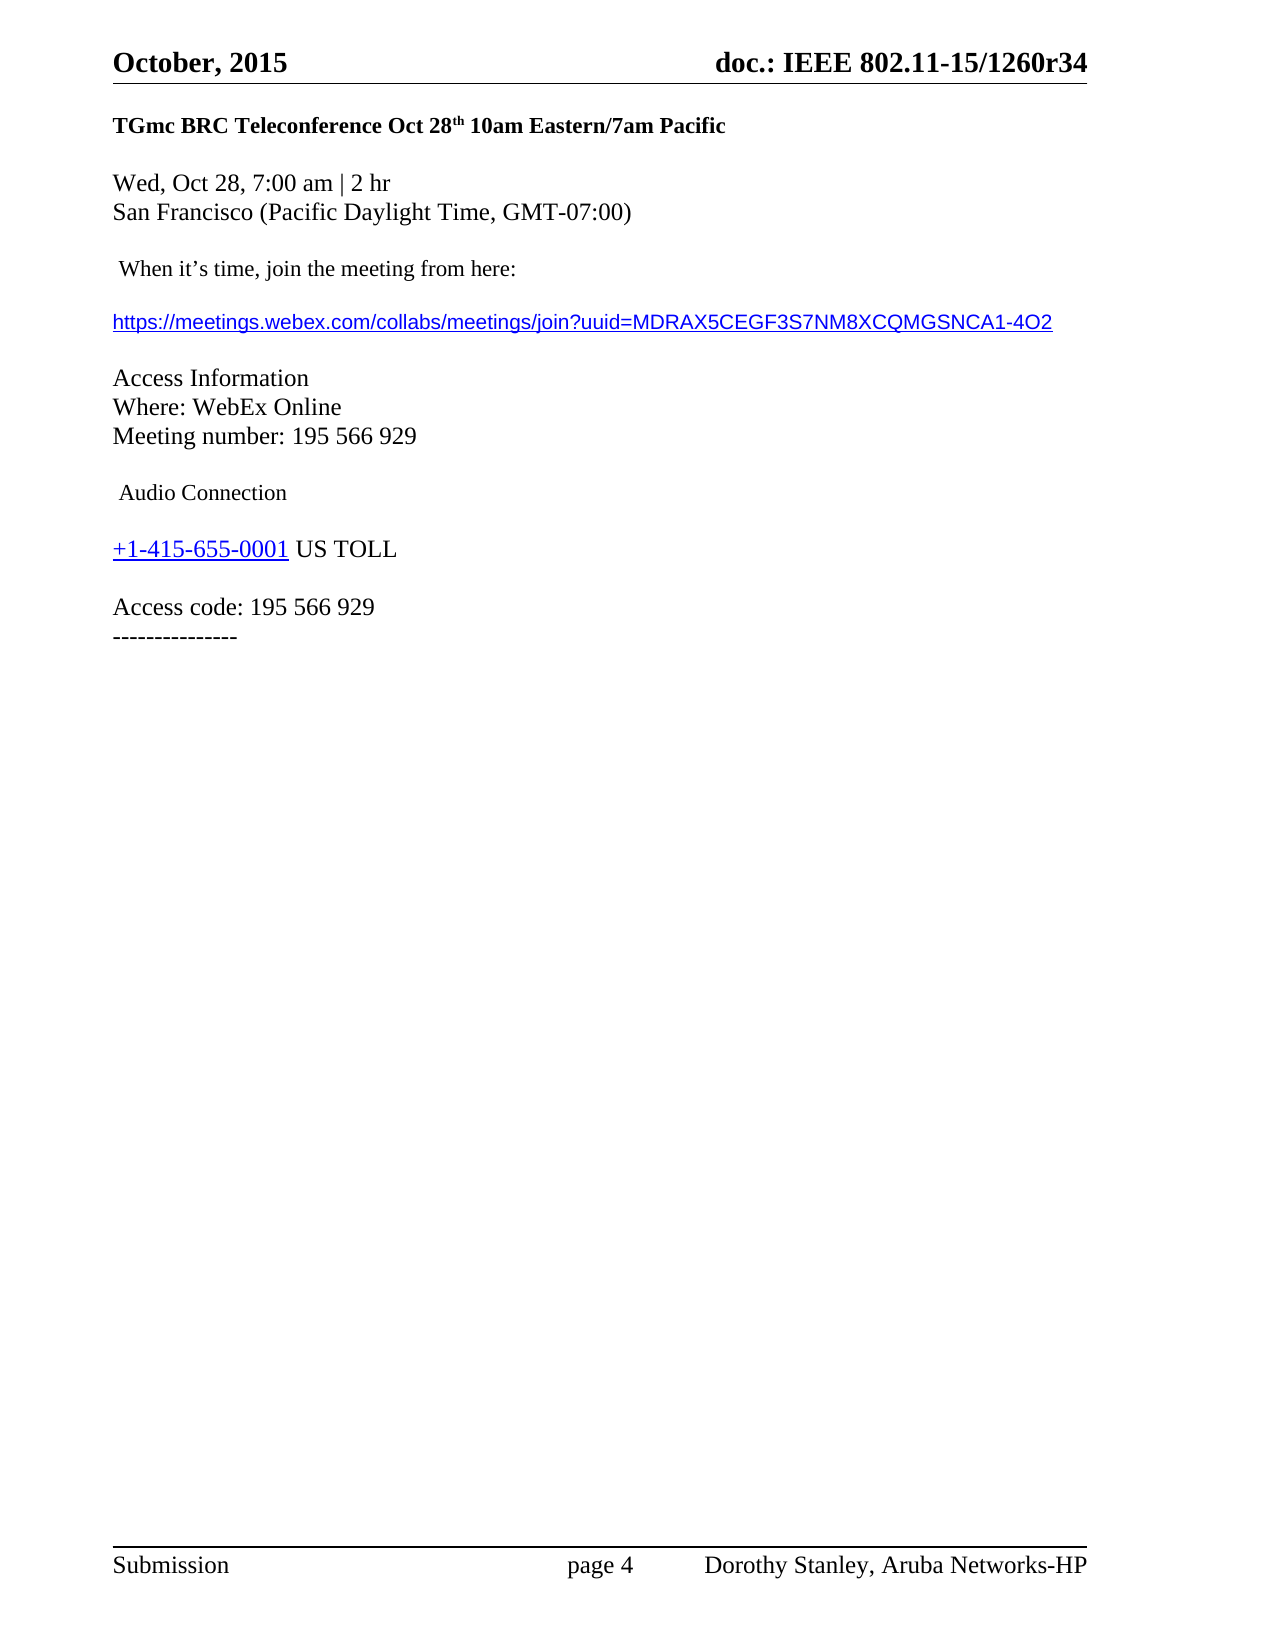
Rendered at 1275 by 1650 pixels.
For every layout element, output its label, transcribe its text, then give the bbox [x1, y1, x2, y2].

text When it’s time, join the meeting from here: [112, 255, 1087, 281]
text TGmc BRC Teleconference Oct 28th 10am Eastern/7am Pacific [112, 112, 1087, 139]
text https://meetings.webex.com/collabs/meetings/join?uuid=MDRAX5CEGF3S7NM8XCQMGSNCA1-4O2 [112, 310, 1087, 334]
text Audio Connection [112, 479, 1087, 505]
text +1-415-655-0001 US TOLL [112, 534, 1087, 563]
text Access Information Where: WebEx Online Meeting number: 195 566 929 [112, 363, 1087, 449]
text Wed, Oct 28, 7:00 am | 2 hr San Francisco (Pacific Daylight Time, GMT-07:00) [112, 168, 1087, 226]
text Access code: 195 566 929 --------------- [112, 592, 1087, 650]
